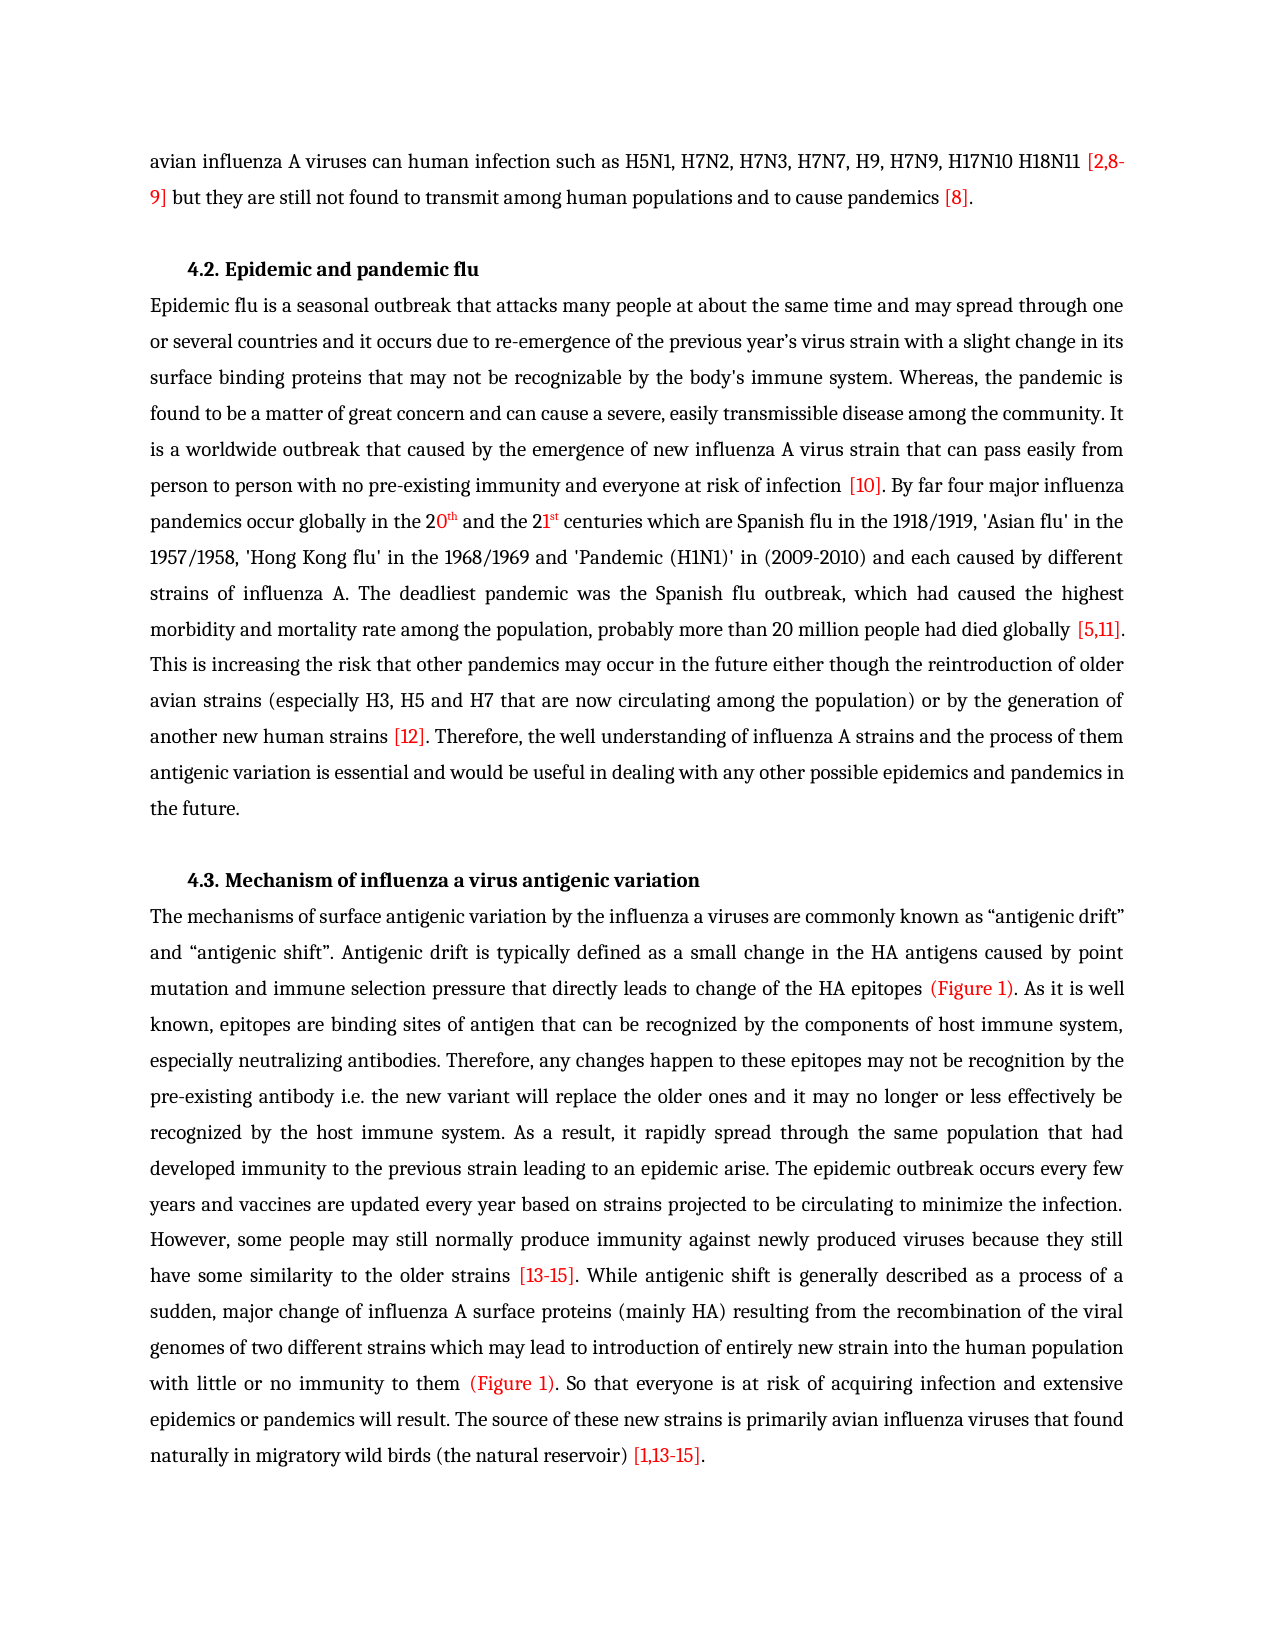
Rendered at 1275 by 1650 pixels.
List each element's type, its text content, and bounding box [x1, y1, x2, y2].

list Epidemic and pandemic flu [187, 258, 1125, 282]
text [150, 150, 1125, 210]
text Epidemic flu is a seasonal outbreak that attacks many people at about the same time and may spread through one or several countries and it occurs due to re-emergence of the previous year’s virus strain with a slight change in its surface binding proteins that may not be recognizable by the body's immune system. Whereas, the pandemic is found to be a matter of great concern and can cause a severe, easily transmissible disease among the community. It is a worldwide outbreak that caused by the emergence of new influenza A virus strain that can pass easily from person to person with no pre-existing immunity and everyone at risk of infection [10]. By far four major influenza pandemics occur globally in the 20th and the 21st centuries which are Spanish flu in the 1918/1919, 'Asian flu' in the 1957/1958, 'Hong Kong flu' in the 1968/1969 and 'Pandemic (H1N1)' in (2009-2010) and each caused by different strains of influenza A. The deadliest pandemic was the Spanish flu outbreak, which had caused the highest morbidity and mortality rate among the population, probably more than 20 million people had died globally [5,11]. This is increasing the risk that other pandemics may occur in the future either though the reintroduction of older avian strains (especially H3, H5 and H7 that are now circulating among the population) or by the generation of another new human strains [12]. Therefore, the well understanding of influenza A strains and the process of them antigenic variation is essential and would be useful in dealing with any other possible epidemics and pandemics in the future. [150, 294, 1125, 821]
text The mechanisms of surface antigenic variation by the influenza a viruses are commonly known as “antigenic drift” and “antigenic shift”. Antigenic drift is typically defined as a small change in the HA antigens caused by point mutation and immune selection pressure that directly leads to change of the HA epitopes (Figure 1). As it is well known, epitopes are binding sites of antigen that can be recognized by the components of host immune system, especially neutralizing antibodies. Therefore, any changes happen to these epitopes may not be recognition by the pre-existing antibody i.e. the new variant will replace the older ones and it may no longer or less effectively be recognized by the host immune system. As a result, it rapidly spread through the same population that had developed immunity to the previous strain leading to an epidemic arise. The epidemic outbreak occurs every few years and vaccines are updated every year based on strains projected to be circulating to minimize the infection. However, some people may still normally produce immunity against newly produced viruses because they still have some similarity to the older strains [13-15]. While antigenic shift is generally described as a process of a sudden, major change of influenza A surface proteins (mainly HA) resulting from the recombination of the viral genomes of two different strains which may lead to introduction of entirely new strain into the human population with little or no immunity to them (Figure 1). So that everyone is at risk of acquiring infection and extensive epidemics or pandemics will result. The source of these new strains is primarily avian influenza viruses that found naturally in migratory wild birds (the natural reservoir) [1,13-15]. [150, 905, 1125, 1468]
list Mechanism of influenza a virus antigenic variation [187, 869, 1125, 893]
